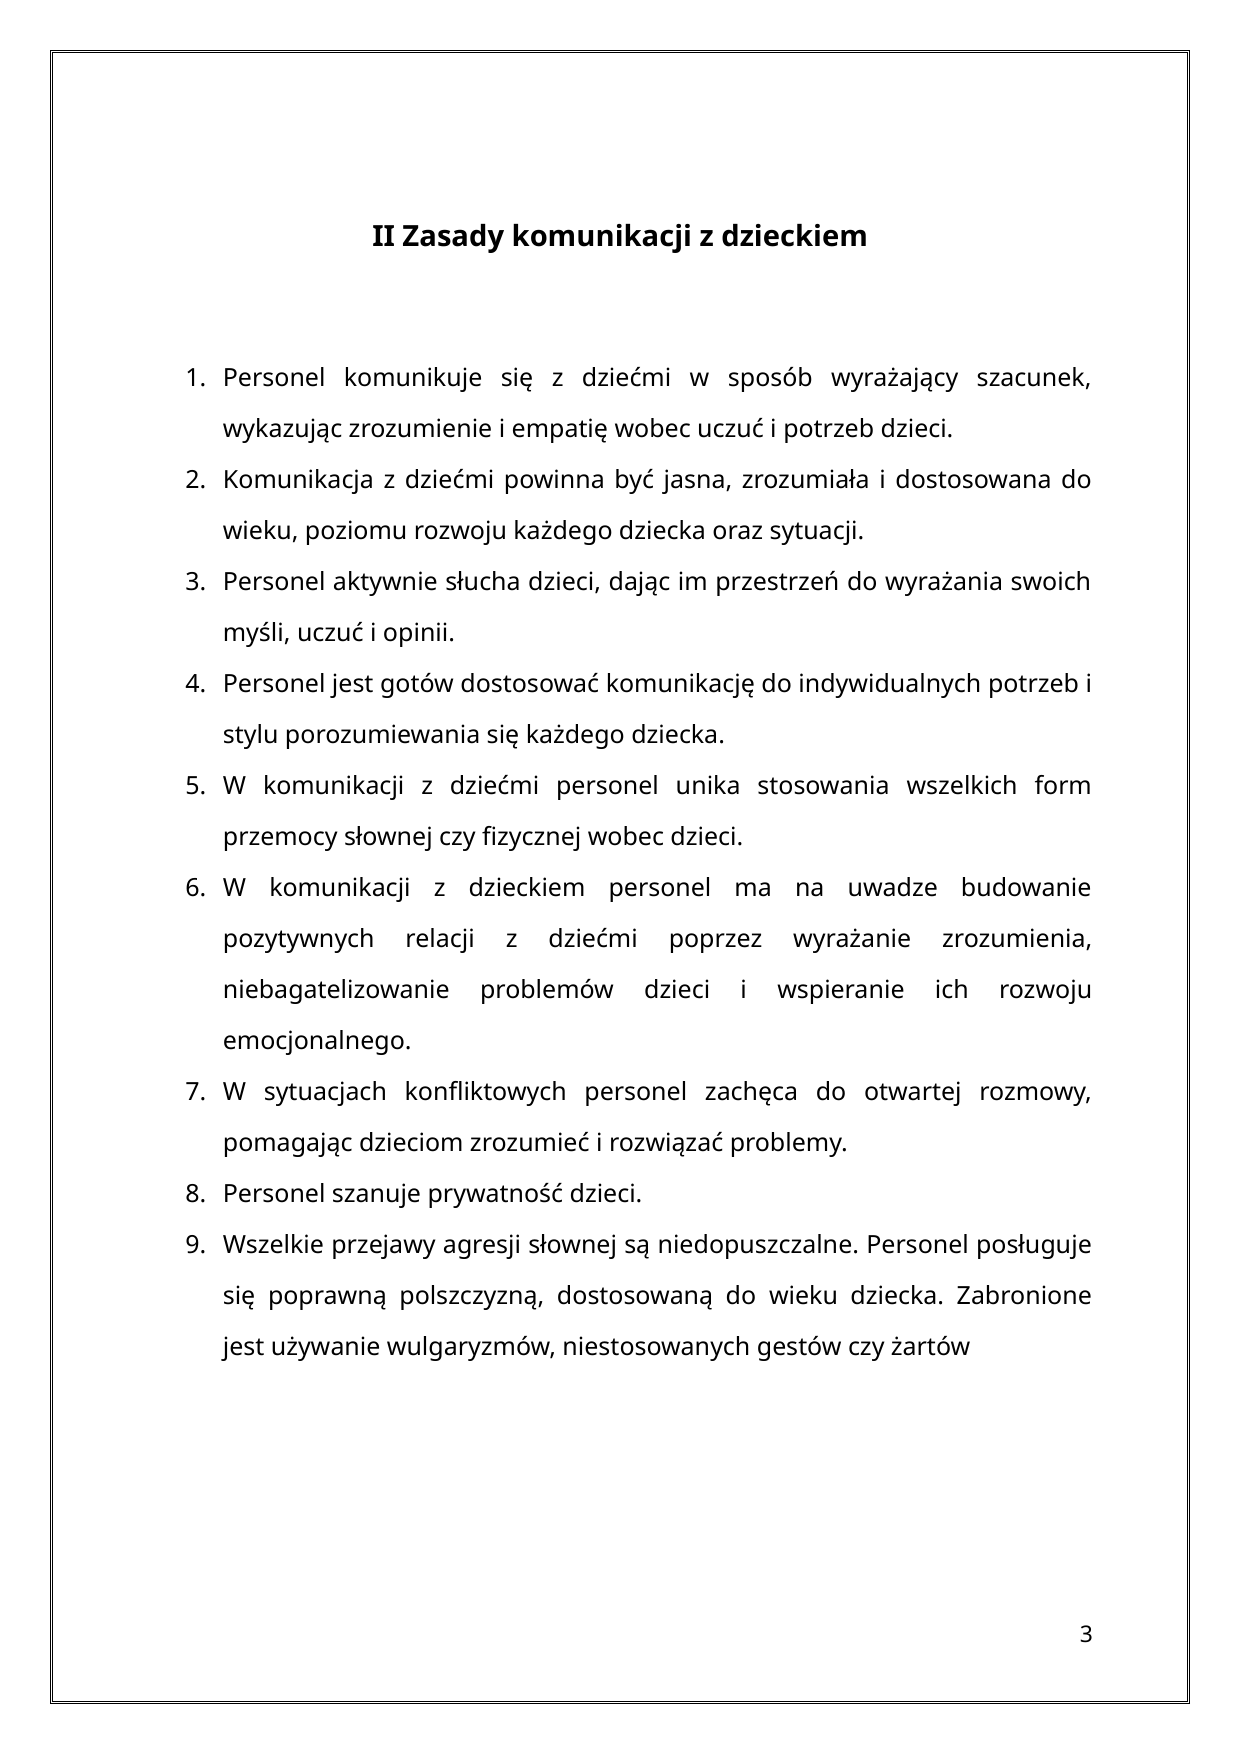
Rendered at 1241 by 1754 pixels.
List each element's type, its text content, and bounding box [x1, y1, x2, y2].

list Wszelkie przejawy agresji słownej są niedopuszczalne. Personel posługuje się poprawną polszczyzną, dostosowaną do wieku dziecka. Zabronione jest używanie wulgaryzmów, niestosowanych gestów czy żartów [185, 1227, 1093, 1363]
list W sytuacjach konfliktowych personel zachęca do otwartej rozmowy, pomagając dzieciom zrozumieć i rozwiązać problemy. [185, 1074, 1093, 1159]
list Personel jest gotów dostosować komunikację do indywidualnych potrzeb i stylu porozumiewania się każdego dziecka. [185, 665, 1093, 751]
list Personel komunikuje się z dziećmi w sposób wyrażający szacunek, wykazując zrozumienie i empatię wobec uczuć i potrzeb dzieci. [185, 359, 1093, 444]
list Personel aktywnie słucha dzieci, dając im przestrzeń do wyrażania swoich myśli, uczuć i opinii. [185, 563, 1093, 648]
list Personel szanuje prywatność dzieci. [185, 1176, 1093, 1210]
list W komunikacji z dziećmi personel unika stosowania wszelkich form przemocy słownej czy fizycznej wobec dzieci. [185, 767, 1093, 853]
list W komunikacji z dzieckiem personel ma na uwadze budowanie pozytywnych relacji z dziećmi poprzez wyrażanie zrozumienia, niebagatelizowanie problemów dzieci i wspieranie ich rozwoju emocjonalnego. [185, 869, 1093, 1057]
text II Zasady komunikacji z dzieckiem [148, 215, 1093, 255]
list Komunikacja z dziećmi powinna być jasna, zrozumiała i dostosowana do wieku, poziomu rozwoju każdego dziecka oraz sytuacji. [185, 461, 1093, 546]
